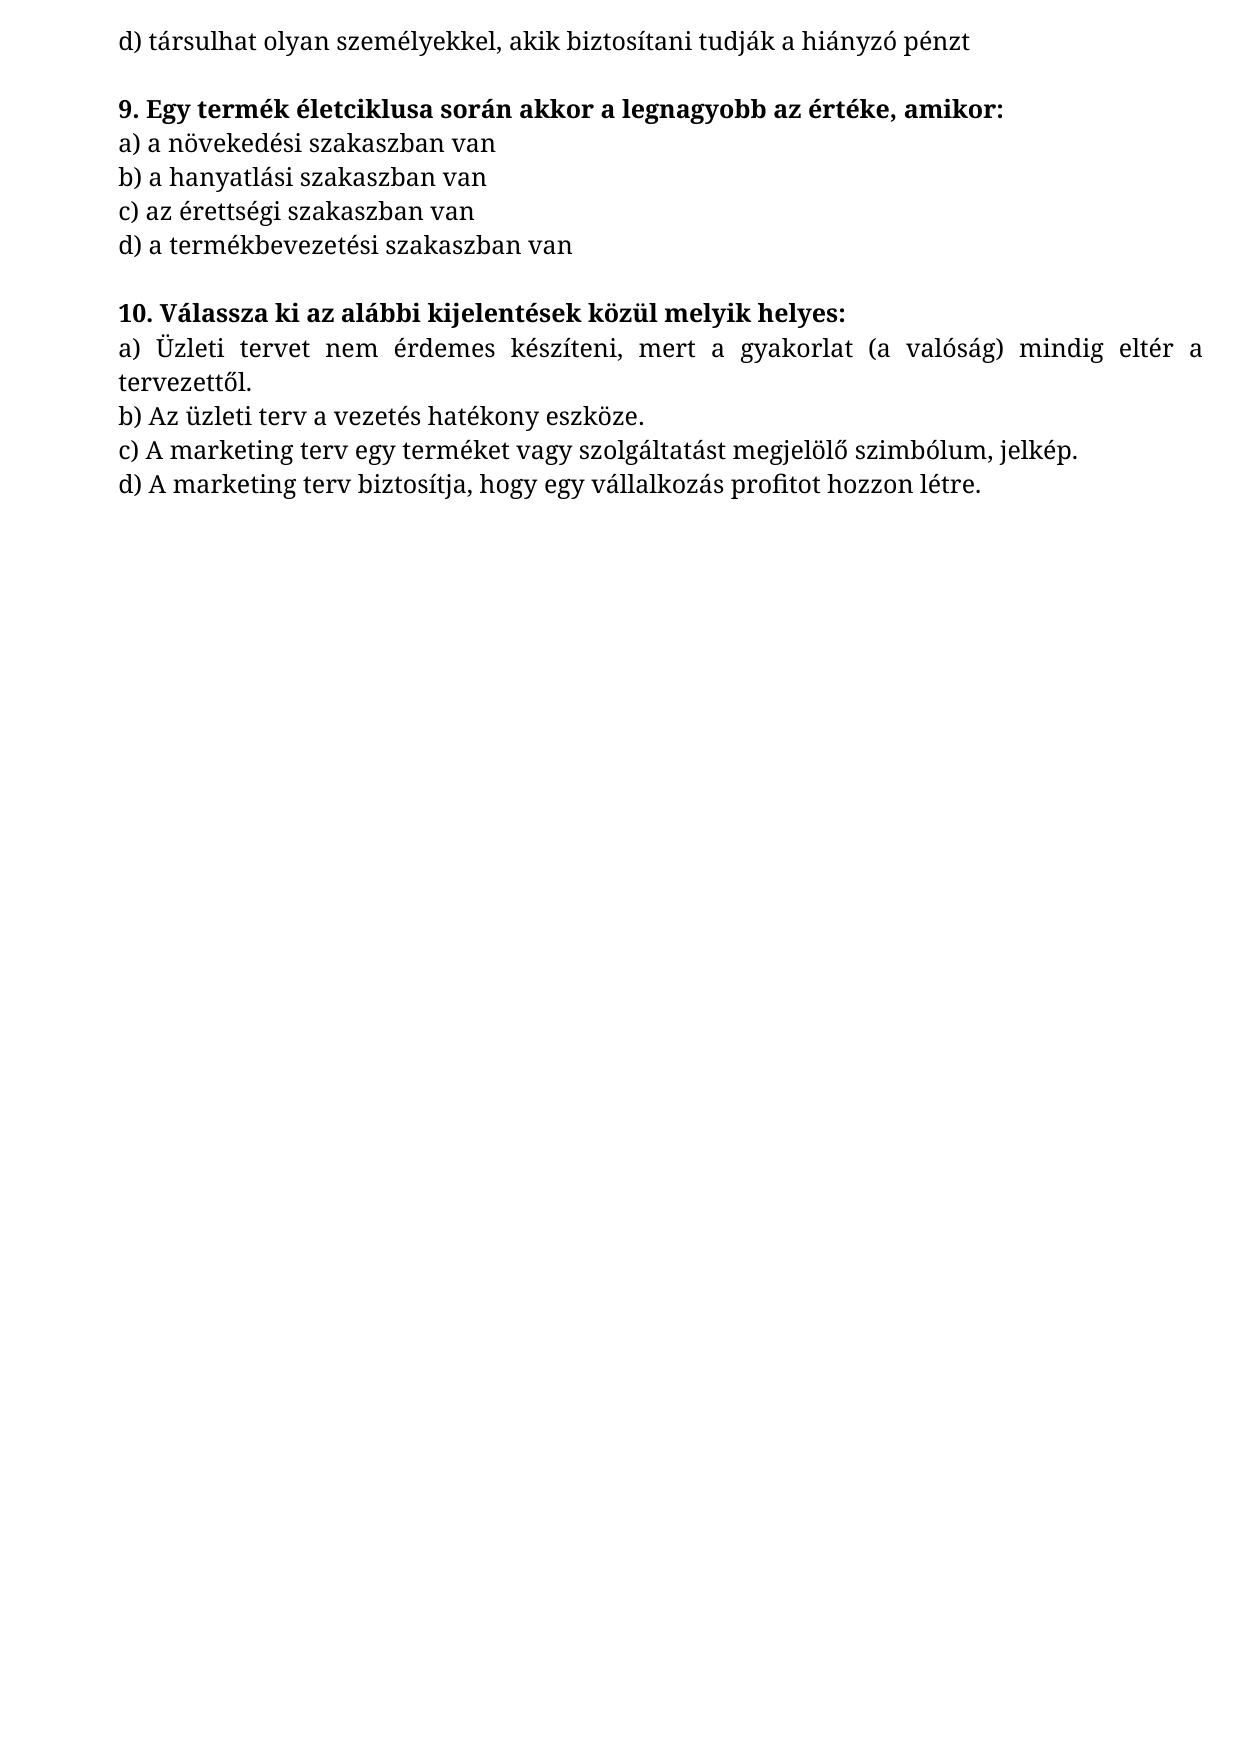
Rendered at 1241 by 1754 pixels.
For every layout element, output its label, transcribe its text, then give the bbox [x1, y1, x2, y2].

list b) Az üzleti terv a vezetés hatékony eszköze. [118, 398, 1205, 432]
list d) A marketing terv biztosítja, hogy egy vállalkozás profitot hozzon létre. [118, 466, 1205, 501]
list c) A marketing terv egy terméket vagy szolgáltatást megjelölő szimbólum, jelkép. [118, 432, 1205, 466]
list b) a hanyatlási szakaszban van [118, 160, 1205, 194]
list a) Üzleti tervet nem érdemes készíteni, mert a gyakorlat (a valóság) mindig eltér a tervezettől. [118, 330, 1205, 398]
list a) a növekedési szakaszban van [118, 126, 1205, 160]
list 9. Egy termék életciklusa során akkor a legnagyobb az értéke, amikor: [118, 92, 1205, 126]
list c) az érettségi szakaszban van [118, 194, 1205, 228]
list 10. Válassza ki az alábbi kijelentések közül melyik helyes: [118, 296, 1205, 330]
list d) társulhat olyan személyekkel, akik biztosítani tudják a hiányzó pénzt [118, 24, 1205, 58]
list d) a termékbevezetési szakaszban van [118, 228, 1205, 262]
